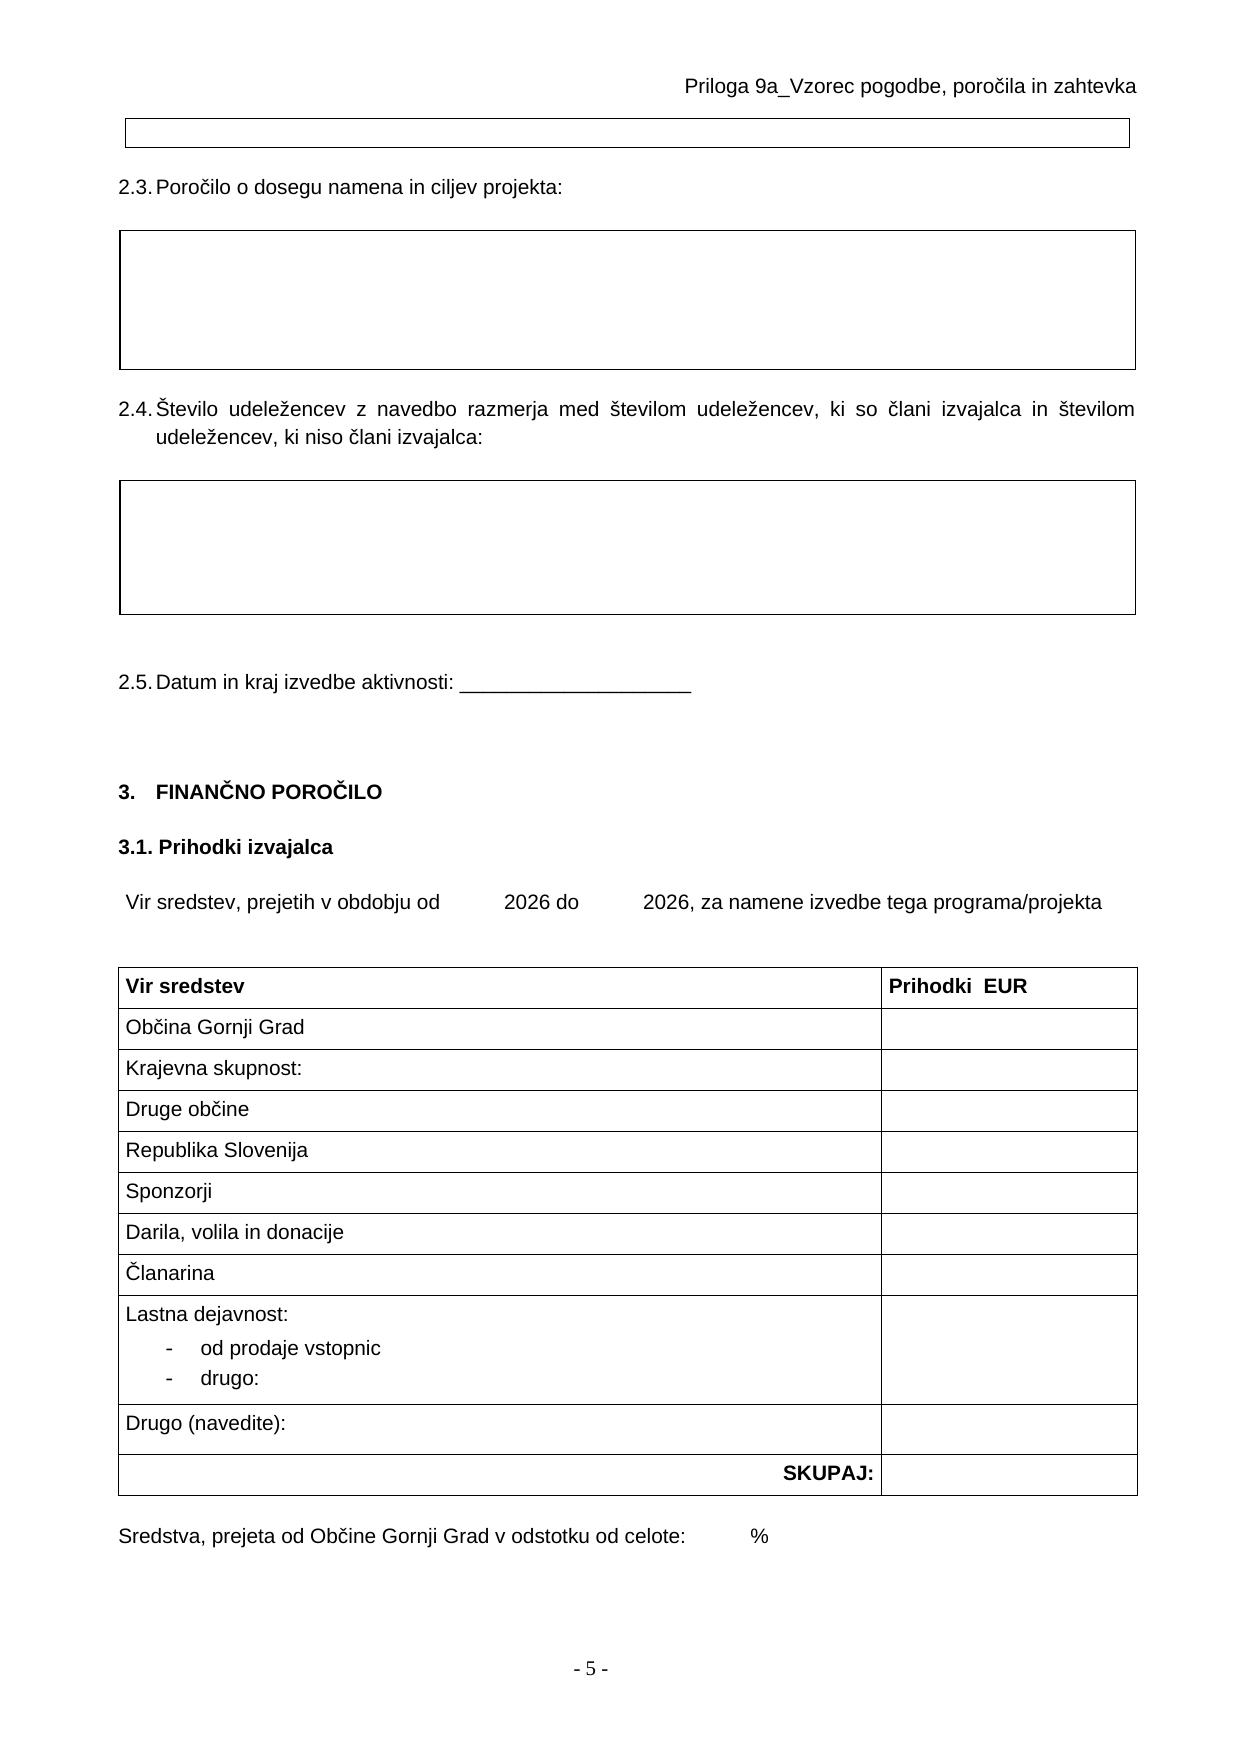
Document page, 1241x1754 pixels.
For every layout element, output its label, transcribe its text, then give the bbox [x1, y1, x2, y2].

table_cell [882, 1173, 1137, 1213]
text 3.1. Prihodki izvajalca [118, 835, 1137, 859]
table_cell [882, 1050, 1137, 1090]
table_cell Druge občine [119, 1091, 881, 1131]
table_header [121, 481, 1135, 614]
table_cell [882, 1132, 1137, 1172]
list Datum in kraj izvedbe aktivnosti: ____________________ [118, 670, 1137, 694]
list Število udeležencev z navedbo razmerja med številom udeležencev, ki so člani izvajalca in številom udeležencev, ki niso člani izvajalca: [118, 397, 1137, 449]
table_cell Drugo (navedite): [119, 1405, 881, 1454]
table_cell [882, 1091, 1137, 1131]
table_cell Darila, volila in donacije [119, 1214, 881, 1254]
list Poročilo o dosegu namena in ciljev projekta: [118, 175, 1137, 199]
table_cell [882, 1009, 1137, 1049]
table_cell Republika Slovenija [119, 1132, 881, 1172]
table_cell [882, 1405, 1137, 1454]
table_cell Članarina [119, 1255, 881, 1295]
table_cell [882, 1214, 1137, 1254]
list FINANČNO POROČILO [118, 780, 1137, 804]
table_cell [882, 1455, 1137, 1495]
table_cell Krajevna skupnost: [119, 1050, 881, 1090]
table_cell Občina Gornji Grad [119, 1009, 881, 1049]
table_header [121, 231, 1135, 369]
text Sredstva, prejeta od Občine Gornji Grad v odstotku od celote: % [118, 1523, 1137, 1547]
table_cell Vir sredstev [119, 968, 881, 1008]
table_header Vir sredstev, prejetih v obdobju od 2026 do 2026, za namene izvedbe tega programa/projekta [118, 890, 1137, 967]
table_cell [882, 1296, 1137, 1403]
table_cell [882, 1255, 1137, 1295]
table_cell Sponzorji [119, 1173, 881, 1213]
table_header [126, 119, 1129, 147]
table_cell Lastna dejavnost: od prodaje vstopnic drugo: [119, 1296, 881, 1403]
table_cell Prihodki EUR [882, 968, 1137, 1008]
table_cell SKUPAJ: [119, 1455, 881, 1495]
